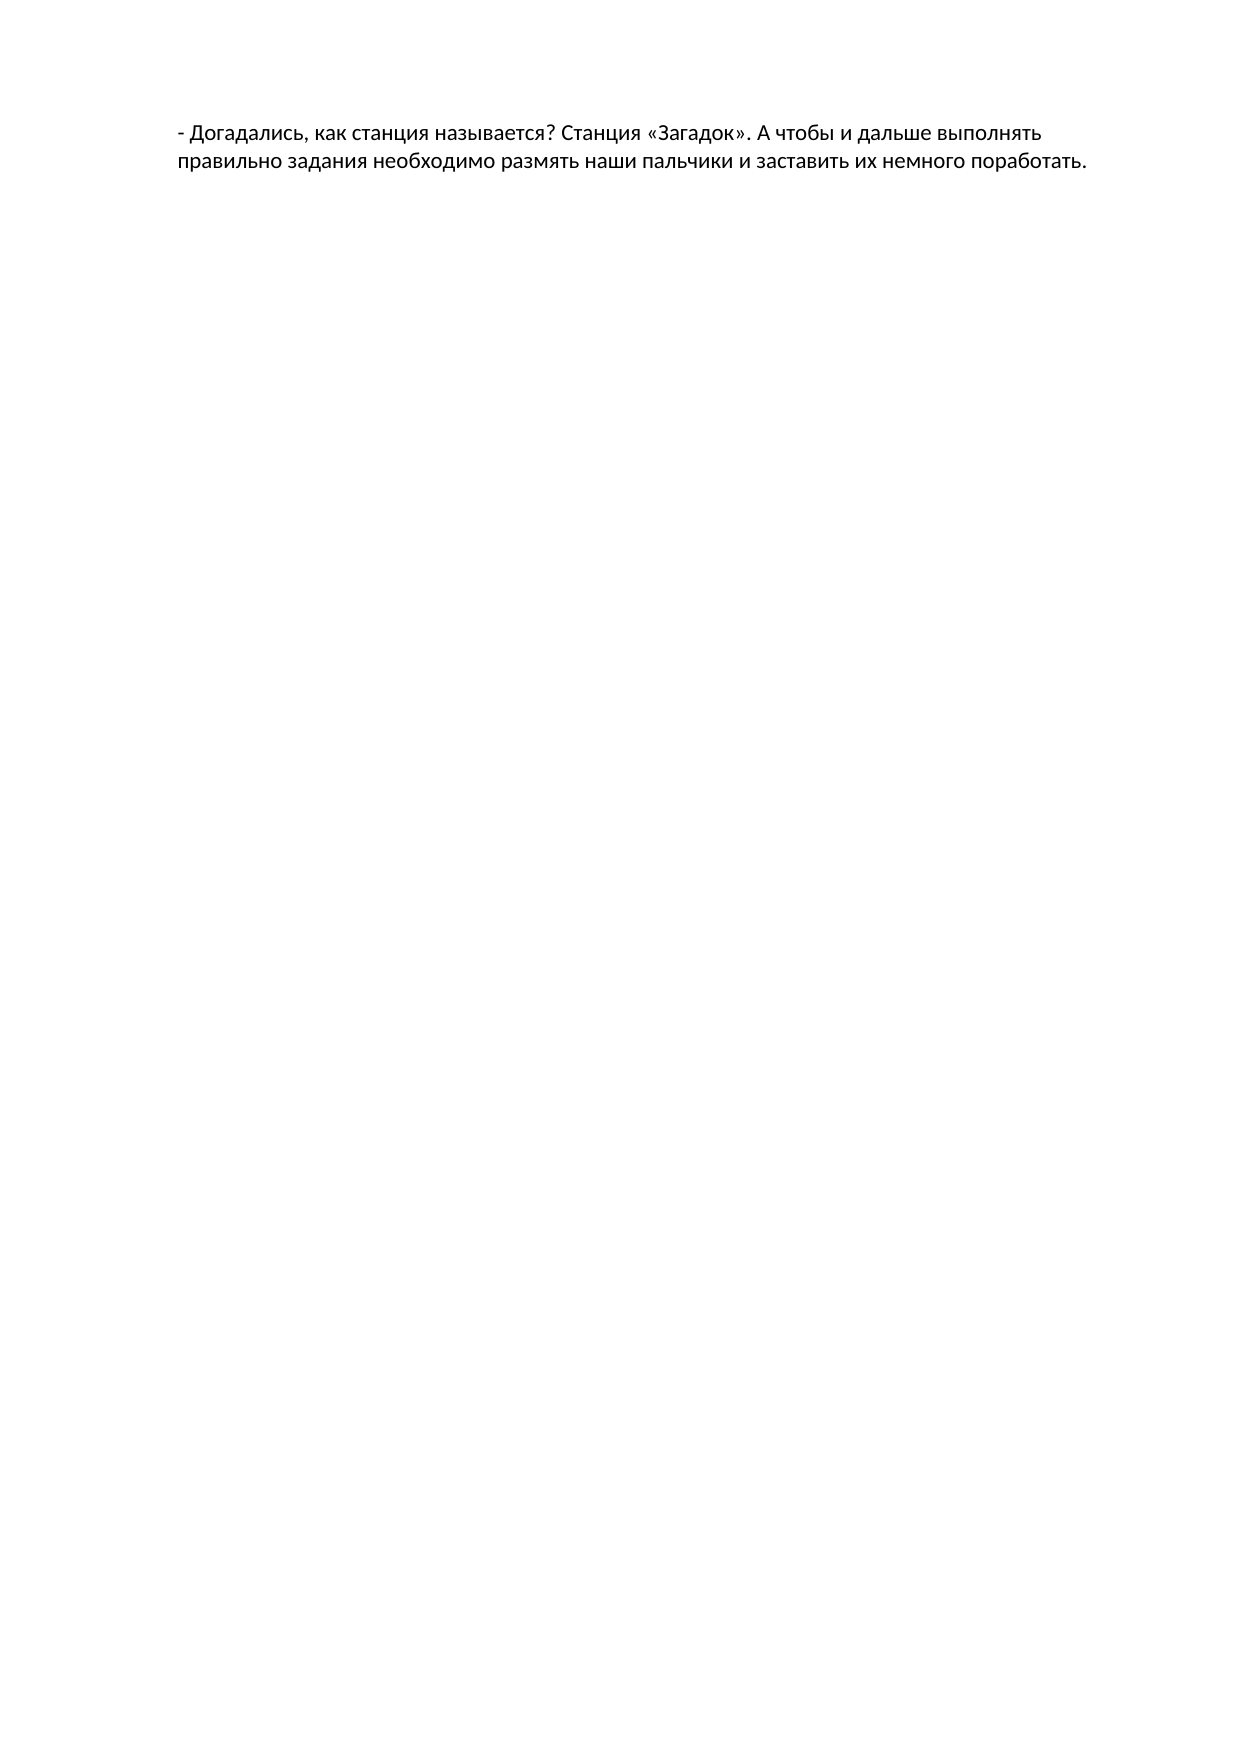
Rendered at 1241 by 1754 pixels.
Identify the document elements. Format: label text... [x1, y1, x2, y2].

text - Догадались, как станция называется? Станция «Загадок». А чтобы и дальше выполнять правильно задания необходимо размять наши пальчики и заставить их немного поработать. [177, 118, 1152, 174]
